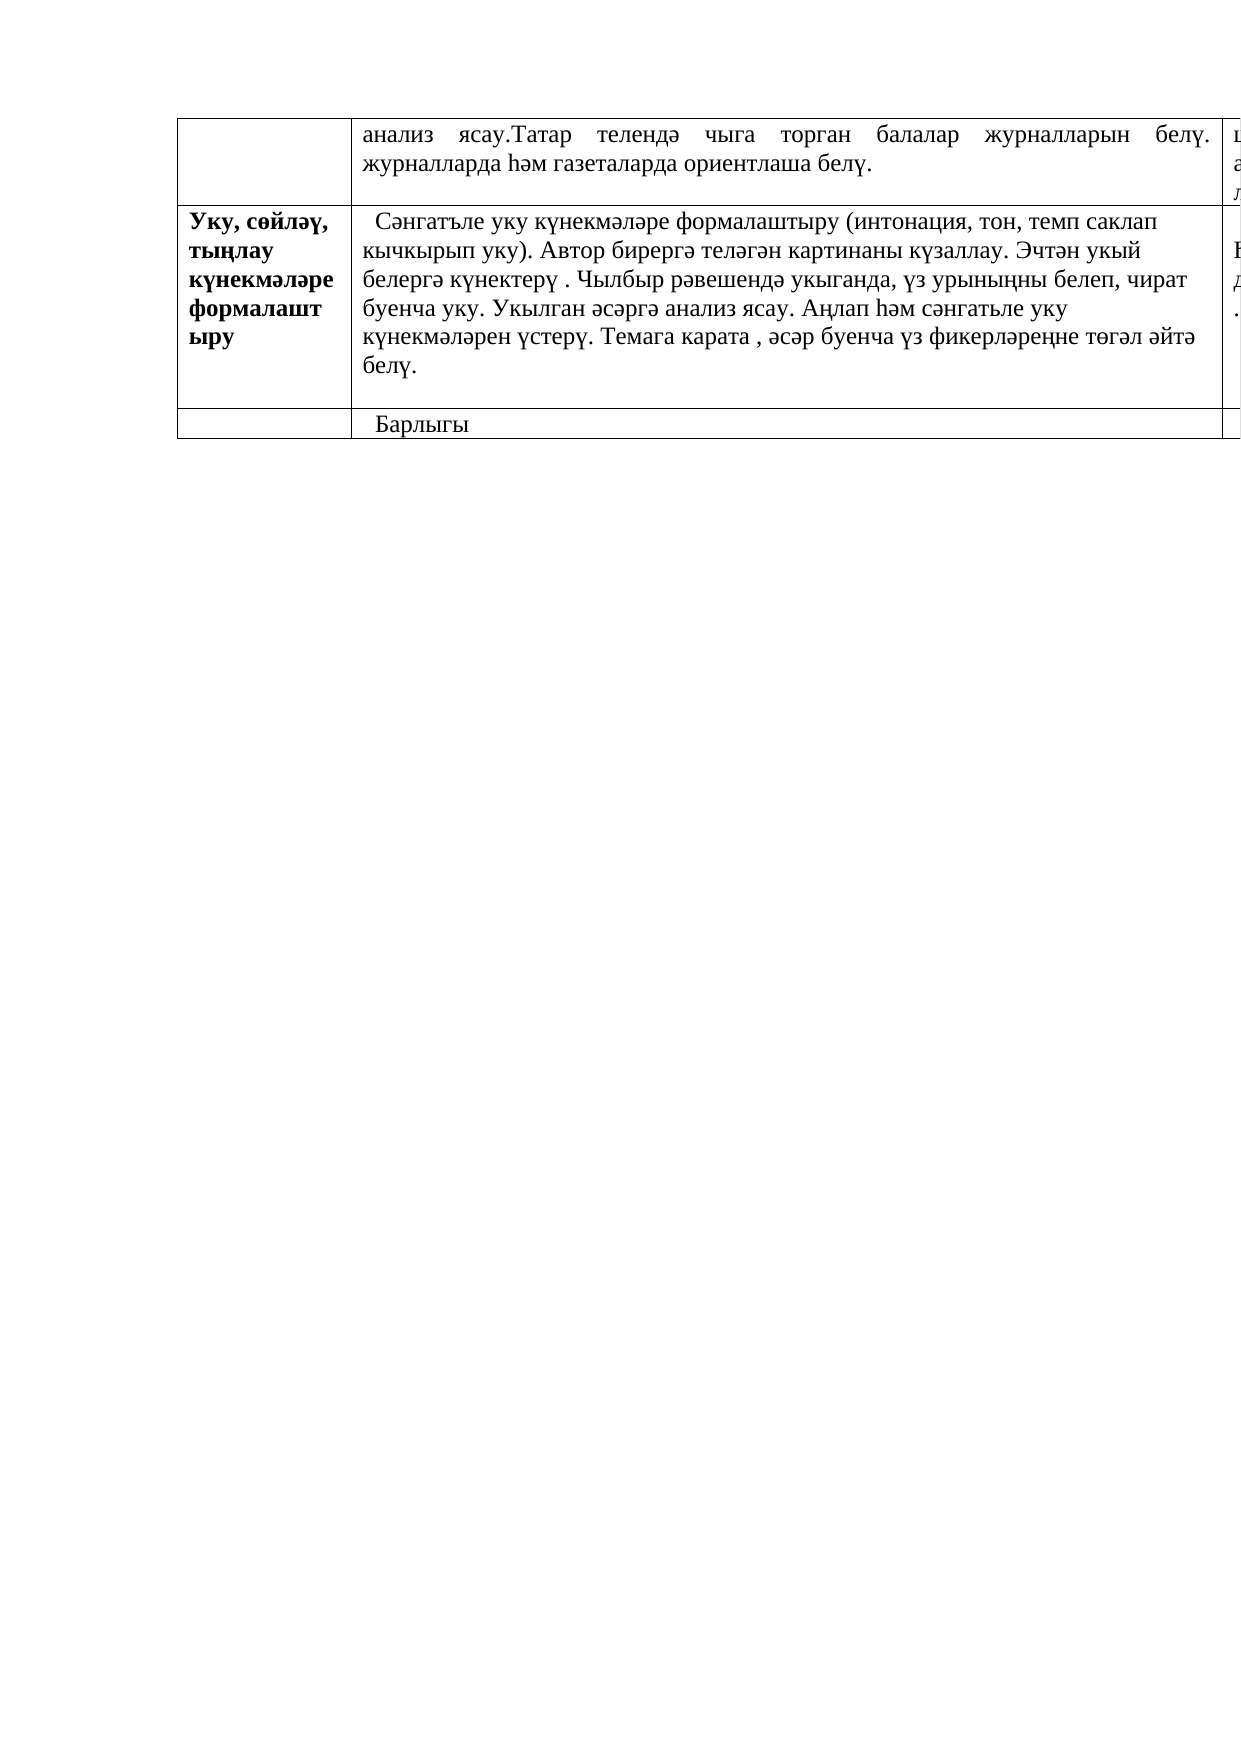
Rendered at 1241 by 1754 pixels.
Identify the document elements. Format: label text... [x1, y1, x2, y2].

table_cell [1223, 119, 1240, 205]
table_cell 68 [1223, 409, 1240, 437]
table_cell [352, 119, 1222, 205]
table_cell [178, 409, 351, 437]
table_cell Барлыгы [352, 409, 1222, 437]
table_cell Һәрбер дәрестә. [1223, 206, 1240, 408]
table_cell Сәнгатъле уку күнекмәләре формалаштыру (интонация, тон, темп саклап кычкырып уку). Автор бирергә теләгән картинаны күзаллау. Эчтән укый белергә күнектерү . Чылбыр рәвешендә укыганда, үз урыныңны белеп, чират буенча уку. Укылган әсәргә анализ ясау. Аңлап һәм сәнгатьле уку күнекмәләрен үстерү. Темага карата , әсәр буенча үз фикерләреңне төгәл әйтә белү. [352, 206, 1222, 408]
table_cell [178, 119, 351, 205]
table_cell Уку, сөйләү, тыңлау күнекмәләре формалаштыру [178, 206, 351, 408]
